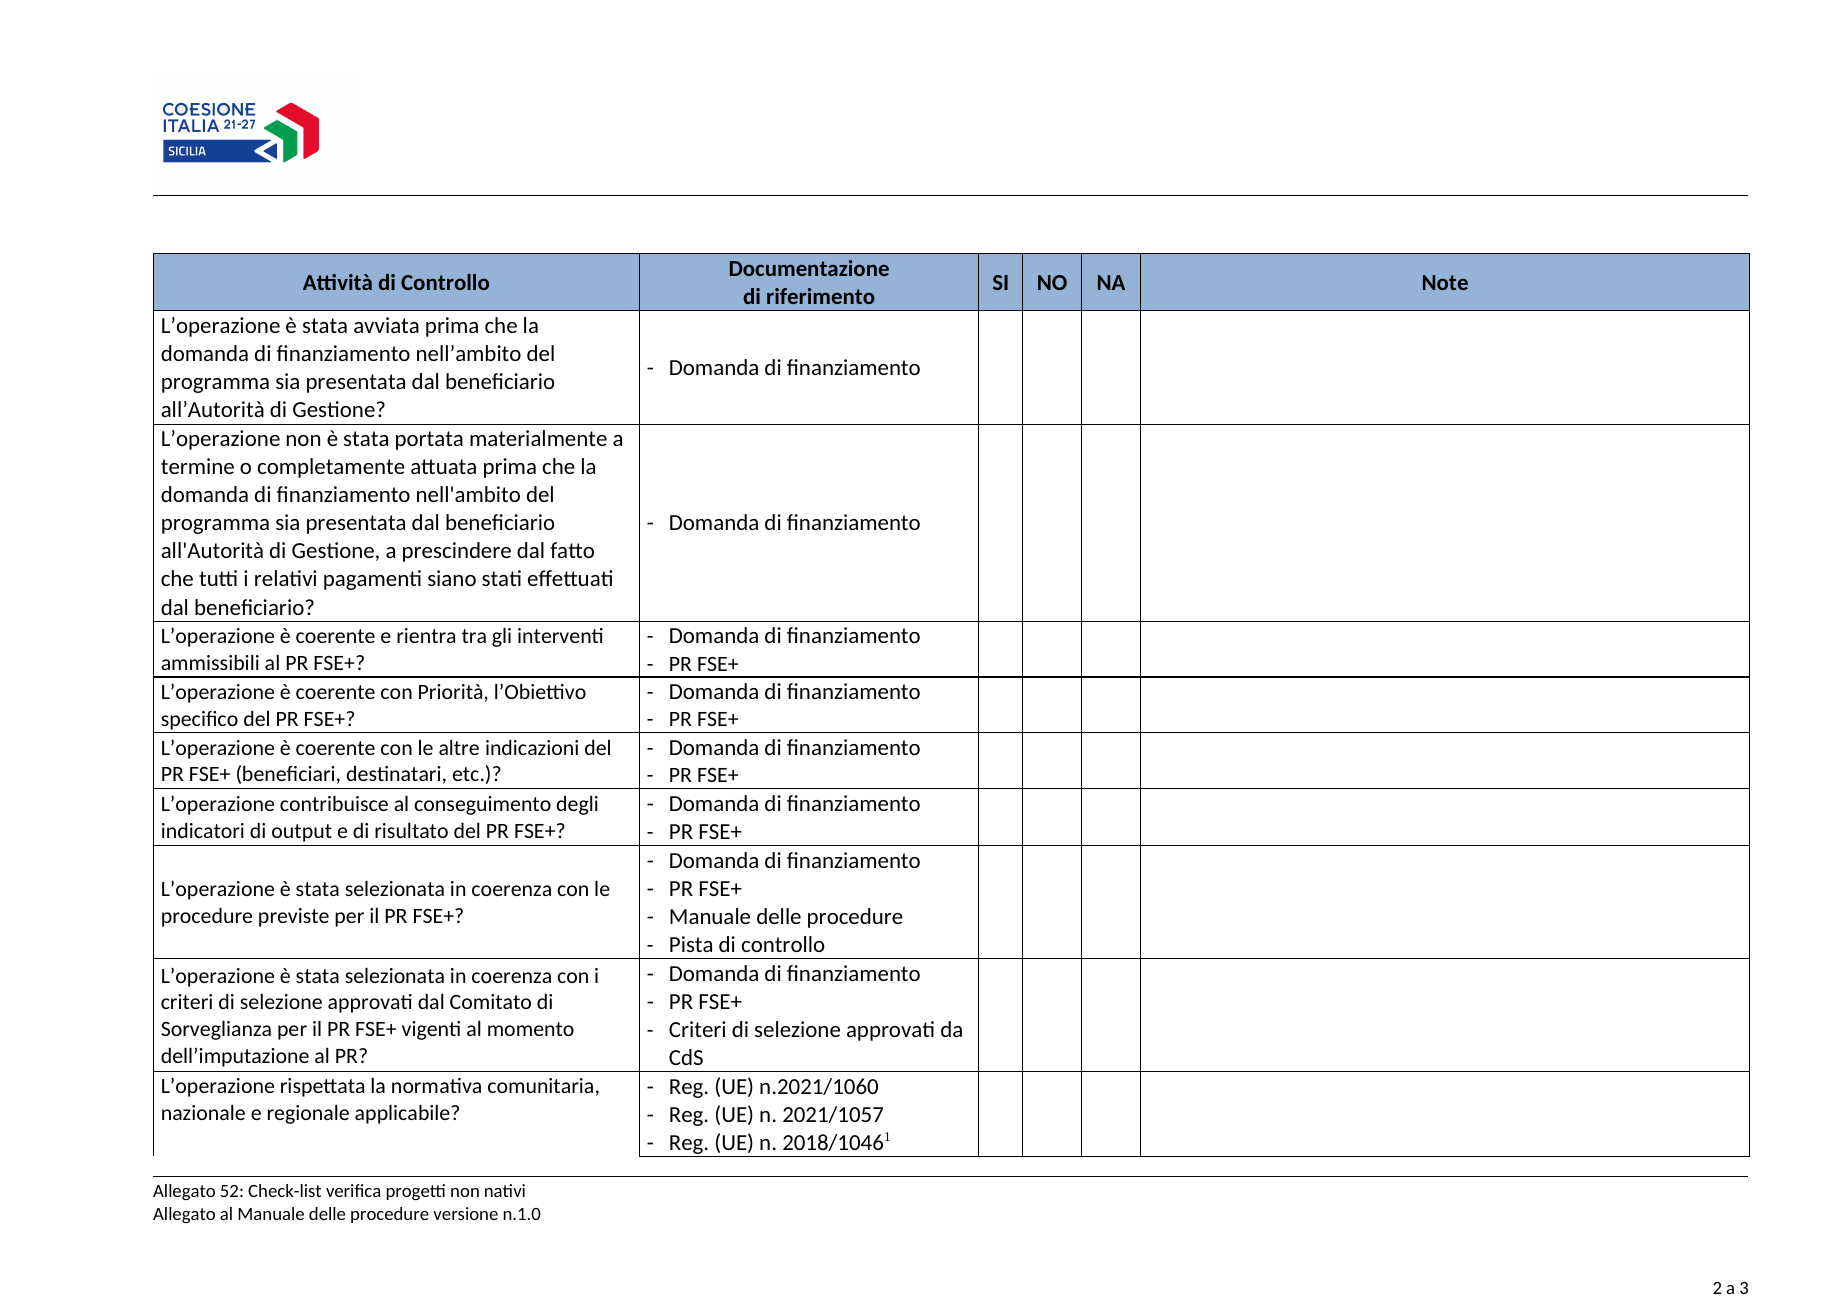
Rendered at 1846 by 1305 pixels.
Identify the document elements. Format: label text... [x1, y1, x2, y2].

table_cell [1141, 311, 1749, 423]
table_cell [1023, 959, 1081, 1071]
table_cell [1023, 1072, 1081, 1156]
table_cell Domanda di finanziamento PR FSE+ [640, 678, 978, 732]
table_cell [1023, 733, 1081, 788]
table_cell Domanda di finanziamento PR FSE+ Manuale delle procedure Pista di controllo [640, 846, 978, 958]
table_cell Domanda di finanziamento PR FSE+ Criteri di selezione approvati da CdS [640, 959, 978, 1071]
table_header NA [1082, 254, 1140, 310]
table_cell [979, 311, 1022, 423]
table_cell [1141, 1072, 1749, 1156]
table_cell Domanda di finanziamento PR FSE+ [640, 733, 978, 788]
table_cell [1023, 678, 1081, 732]
table_cell [1082, 425, 1140, 621]
table_cell L’operazione è stata selezionata in coerenza con i criteri di selezione approvati dal Comitato di Sorveglianza per il PR FSE+ vigenti al momento dell’imputazione al PR? [154, 959, 639, 1071]
table_cell L’operazione rispettata la normativa comunitaria, nazionale e regionale applicabile? [154, 1072, 639, 1156]
table_cell [1141, 789, 1749, 845]
table_cell [979, 1072, 1022, 1156]
table_cell [979, 789, 1022, 845]
table_cell [1141, 678, 1749, 732]
table_cell [1141, 846, 1749, 958]
table_header NO [1023, 254, 1081, 310]
table_cell Reg. (UE) n.2021/1060 Reg. (UE) n. 2021/1057 Reg. (UE) n. 2018/1046 Vademecum Manuale delle procedure [640, 1072, 978, 1156]
table_cell L’operazione è coerente con Priorità, l’Obiettivo specifico del PR FSE+? [154, 678, 639, 732]
table_header Documentazione di riferimento [640, 254, 978, 310]
table_cell [1082, 733, 1140, 788]
table_cell [1141, 622, 1749, 676]
table_cell L’operazione è stata avviata prima che la domanda di finanziamento nell’ambito del programma sia presentata dal beneficiario all’Autorità di Gestione? [154, 311, 639, 423]
table_cell [1023, 622, 1081, 676]
table_cell [1082, 311, 1140, 423]
table_cell [1082, 1072, 1140, 1156]
table_cell [1023, 846, 1081, 958]
table_cell [1082, 622, 1140, 676]
table_cell [1023, 425, 1081, 621]
table_cell [979, 678, 1022, 732]
table_cell [1141, 425, 1749, 621]
table_cell [1082, 846, 1140, 958]
table_cell [1023, 789, 1081, 845]
table_cell [1141, 733, 1749, 788]
table_cell L’operazione contribuisce al conseguimento degli indicatori di output e di risultato del PR FSE+? [154, 789, 639, 845]
table_cell [1141, 959, 1749, 1071]
table_header Attività di Controllo [154, 254, 639, 310]
table_cell L’operazione è stata selezionata in coerenza con le procedure previste per il PR FSE+? [154, 846, 639, 958]
table_cell Domanda di finanziamento [640, 311, 978, 423]
picture [152, 73, 359, 193]
table_cell L’operazione è coerente con le altre indicazioni del PR FSE+ (beneficiari, destinatari, etc.)? [154, 733, 639, 788]
table_cell [1023, 311, 1081, 423]
table_cell Domanda di finanziamento PR FSE+ [640, 789, 978, 845]
table_cell Domanda di finanziamento PR FSE+ [640, 622, 978, 676]
table_header Note [1141, 254, 1749, 310]
table_cell [1082, 789, 1140, 845]
table_cell L’operazione è coerente e rientra tra gli interventi ammissibili al PR FSE+? [154, 622, 639, 676]
table_cell [979, 622, 1022, 676]
table_cell [979, 959, 1022, 1071]
table_cell [979, 425, 1022, 621]
table_header SI [979, 254, 1022, 310]
table_cell [1082, 678, 1140, 732]
table_cell Domanda di finanziamento [640, 425, 978, 621]
table_cell [1082, 959, 1140, 1071]
table_cell [979, 846, 1022, 958]
table_cell [979, 733, 1022, 788]
table_cell L’operazione non è stata portata materialmente a termine o completamente attuata prima che la domanda di finanziamento nell'ambito del programma sia presentata dal beneficiario all'Autorità di Gestione, a prescindere dal fatto che tutti i relativi pagamenti siano stati effettuati dal beneficiario? [154, 425, 639, 621]
